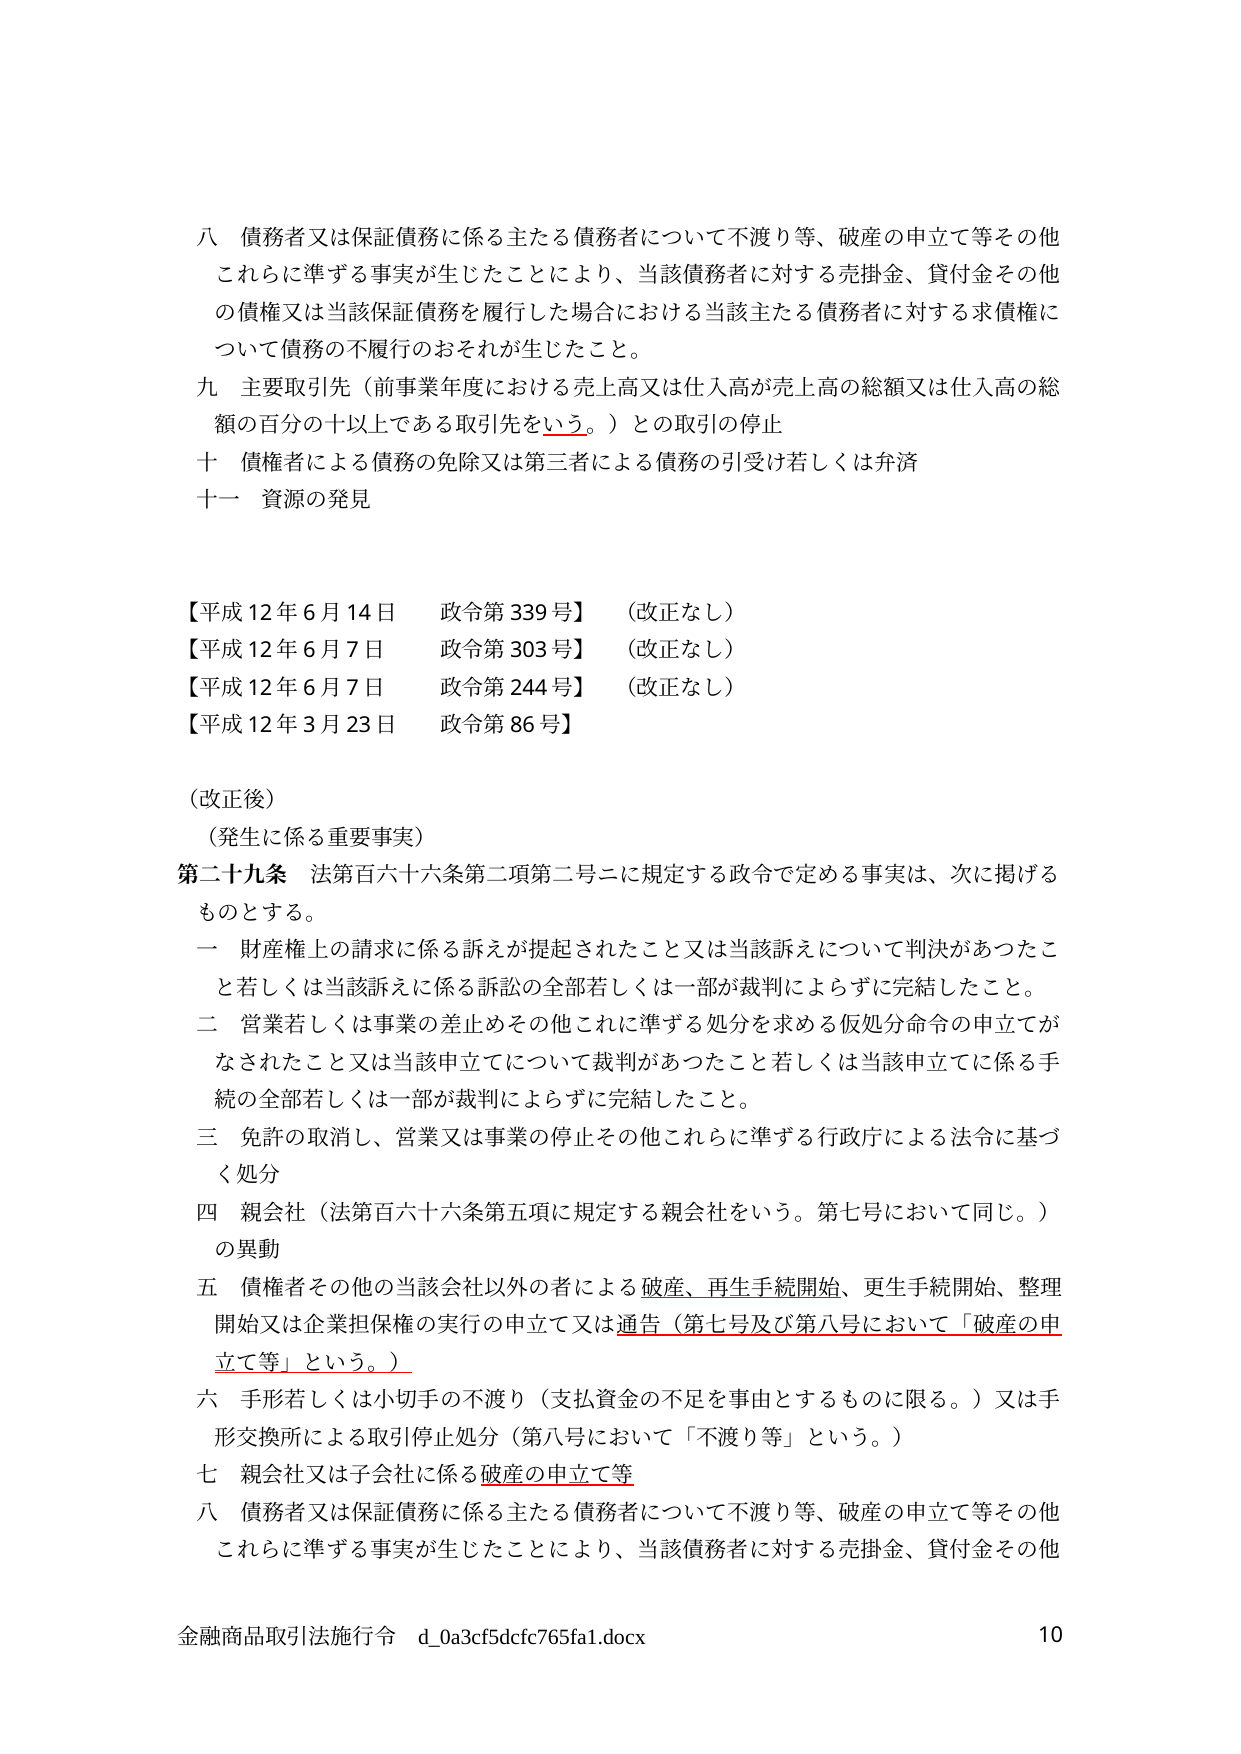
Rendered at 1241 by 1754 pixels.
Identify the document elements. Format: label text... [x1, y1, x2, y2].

text （改正後） [177, 779, 1063, 817]
text 【平成12年6月14日 政令第339号】 （改正なし） [177, 592, 1063, 629]
text 第二十九条 法第百六十六条第二項第二号ニに規定する政令で定める事実は、次に掲げるものとする。 [177, 854, 1063, 929]
text 【平成12年6月7日 政令第244号】 （改正なし） [177, 667, 1063, 704]
text 【平成12年3月23日 政令第86号】 [177, 704, 1063, 742]
text 【平成12年6月7日 政令第303号】 （改正なし） [177, 629, 1063, 667]
text （発生に係る重要事実） [196, 817, 1063, 854]
text 二 営業若しくは事業の差止めその他これに準ずる処分を求める仮処分命令の申立てがなされたこと又は当該申立てについて裁判があつたこと若しくは当該申立てに係る手続の全部若しくは一部が裁判によらずに完結したこと。 [196, 1004, 1063, 1117]
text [196, 1492, 1063, 1567]
text 六 手形若しくは小切手の不渡り（支払資金の不足を事由とするものに限る。）又は手形交換所による取引停止処分（第八号において「不渡り等」という。） [196, 1379, 1063, 1454]
text 十 債権者による債務の免除又は第三者による債務の引受け若しくは弁済 [196, 442, 1063, 479]
text 三 免許の取消し、営業又は事業の停止その他これらに準ずる行政庁による法令に基づく処分 [196, 1117, 1063, 1192]
text 一 財産権上の請求に係る訴えが提起されたこと又は当該訴えについて判決があつたこと若しくは当該訴えに係る訴訟の全部若しくは一部が裁判によらずに完結したこと。 [196, 929, 1063, 1004]
text 五 債権者その他の当該会社以外の者による破産、再生手続開始、更生手続開始、整理開始又は企業担保権の実行の申立て又は通告（第七号及び第八号において「破産の申立て等」という。） [196, 1267, 1063, 1379]
text 八 債務者又は保証債務に係る主たる債務者について不渡り等、破産の申立て等その他これらに準ずる事実が生じたことにより、当該債務者に対する売掛金、貸付金その他の債権又は当該保証債務を履行した場合における当該主たる債務者に対する求債権について債務の不履行のおそれが生じたこと。 [196, 217, 1063, 367]
text 十一 資源の発見 [196, 479, 1063, 517]
text 四 親会社（法第百六十六条第五項に規定する親会社をいう。第七号において同じ。）の異動 [196, 1192, 1063, 1267]
text 九 主要取引先（前事業年度における売上高又は仕入高が売上高の総額又は仕入高の総額の百分の十以上である取引先をいう。）との取引の停止 [196, 367, 1063, 442]
text 七 親会社又は子会社に係る破産の申立て等 [196, 1454, 1063, 1492]
